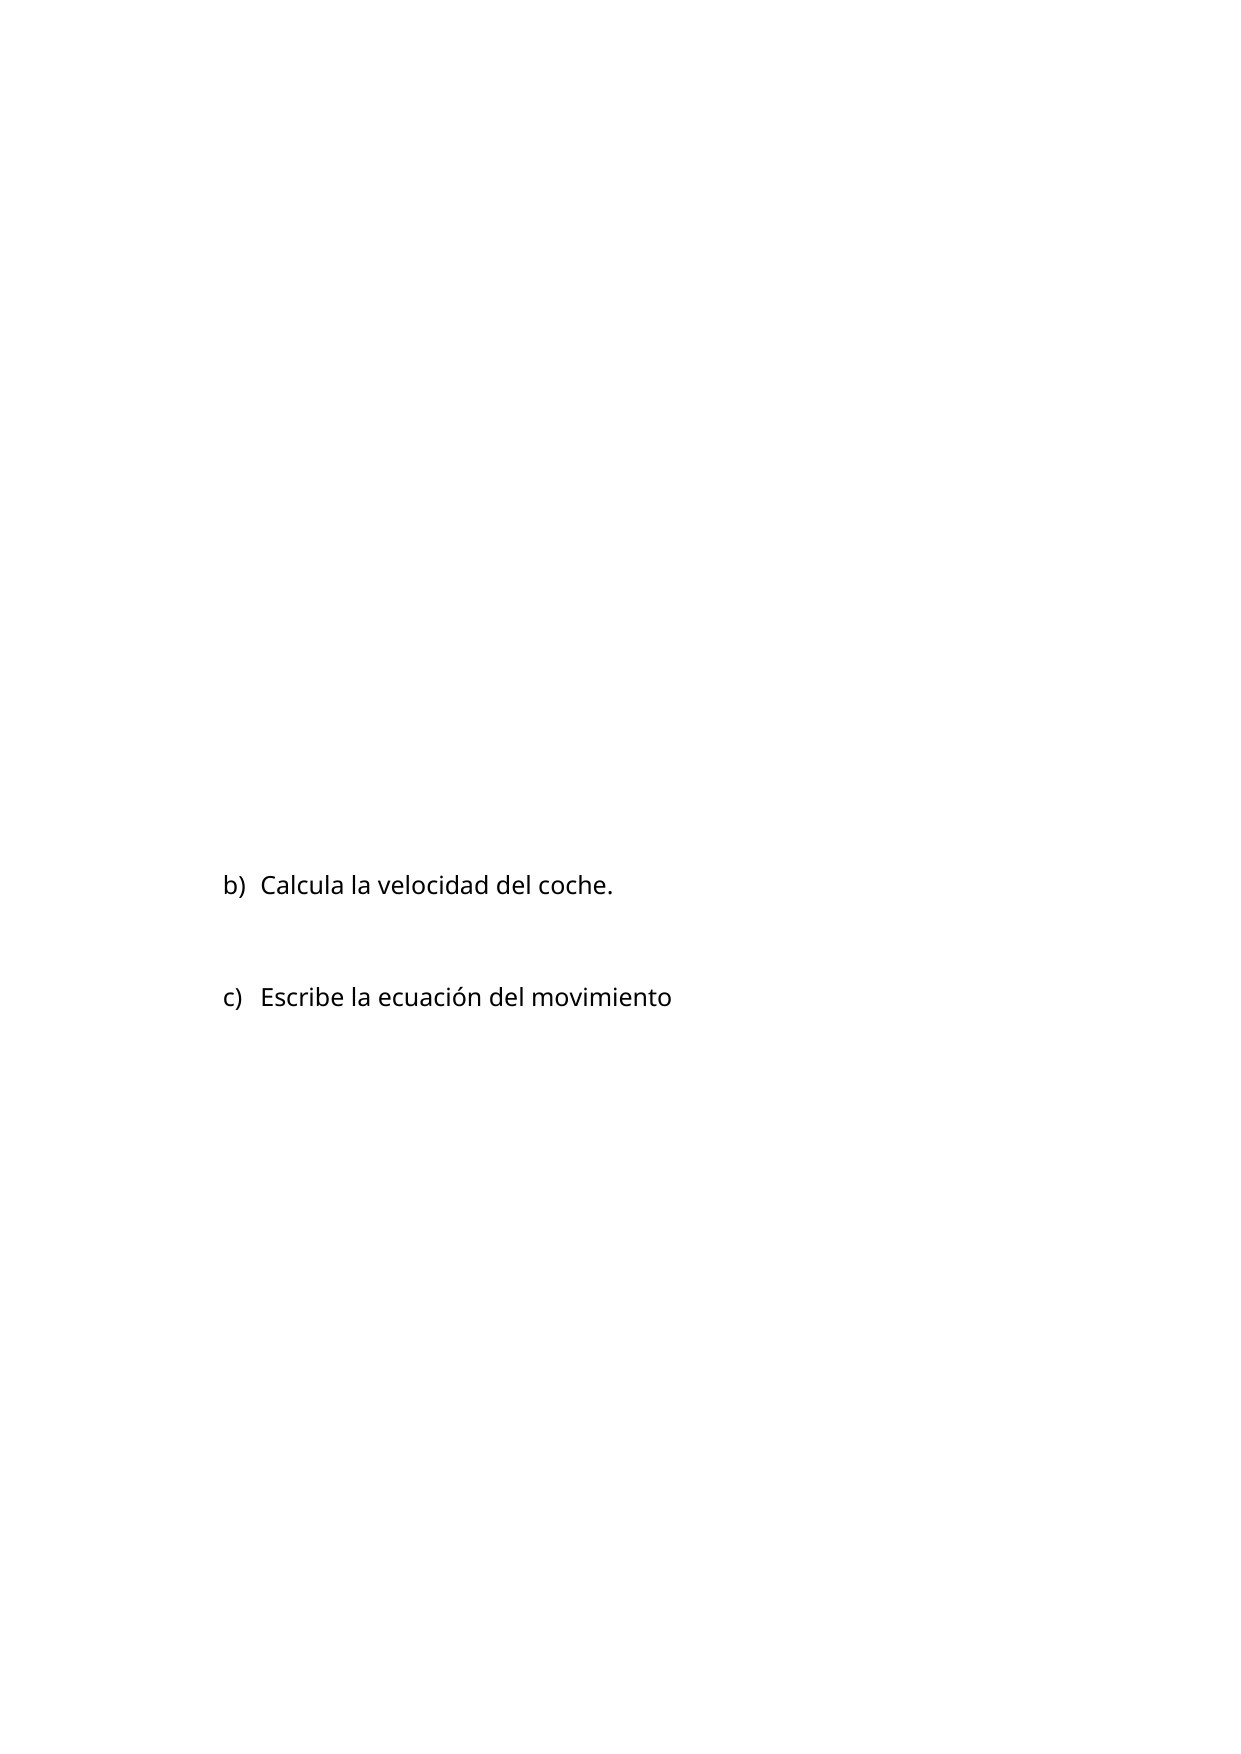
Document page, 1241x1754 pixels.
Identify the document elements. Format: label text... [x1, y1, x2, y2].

list Escribe la ecuación del movimiento [223, 980, 1093, 1014]
list Calcula la velocidad del coche. [223, 868, 1093, 902]
